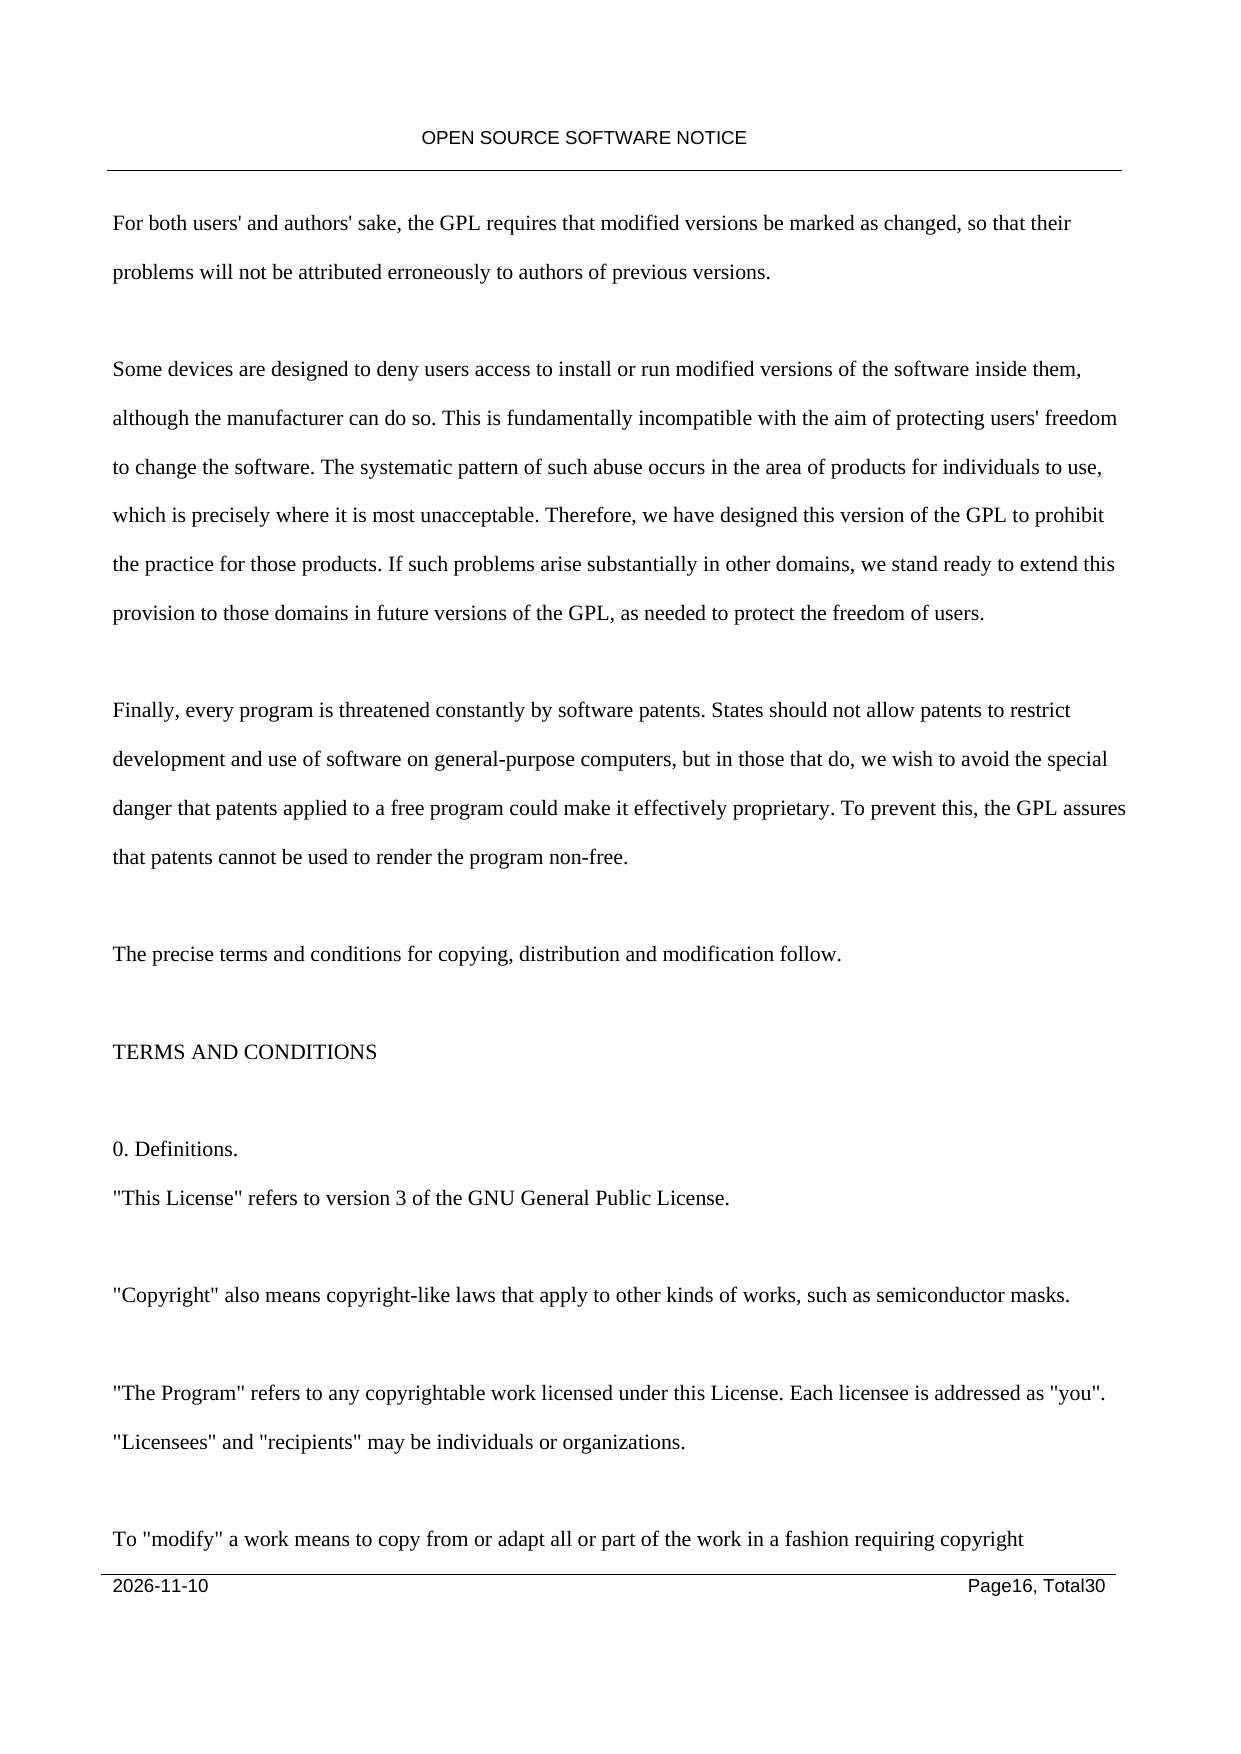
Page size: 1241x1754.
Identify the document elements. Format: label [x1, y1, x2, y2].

text [112, 206, 1128, 1555]
